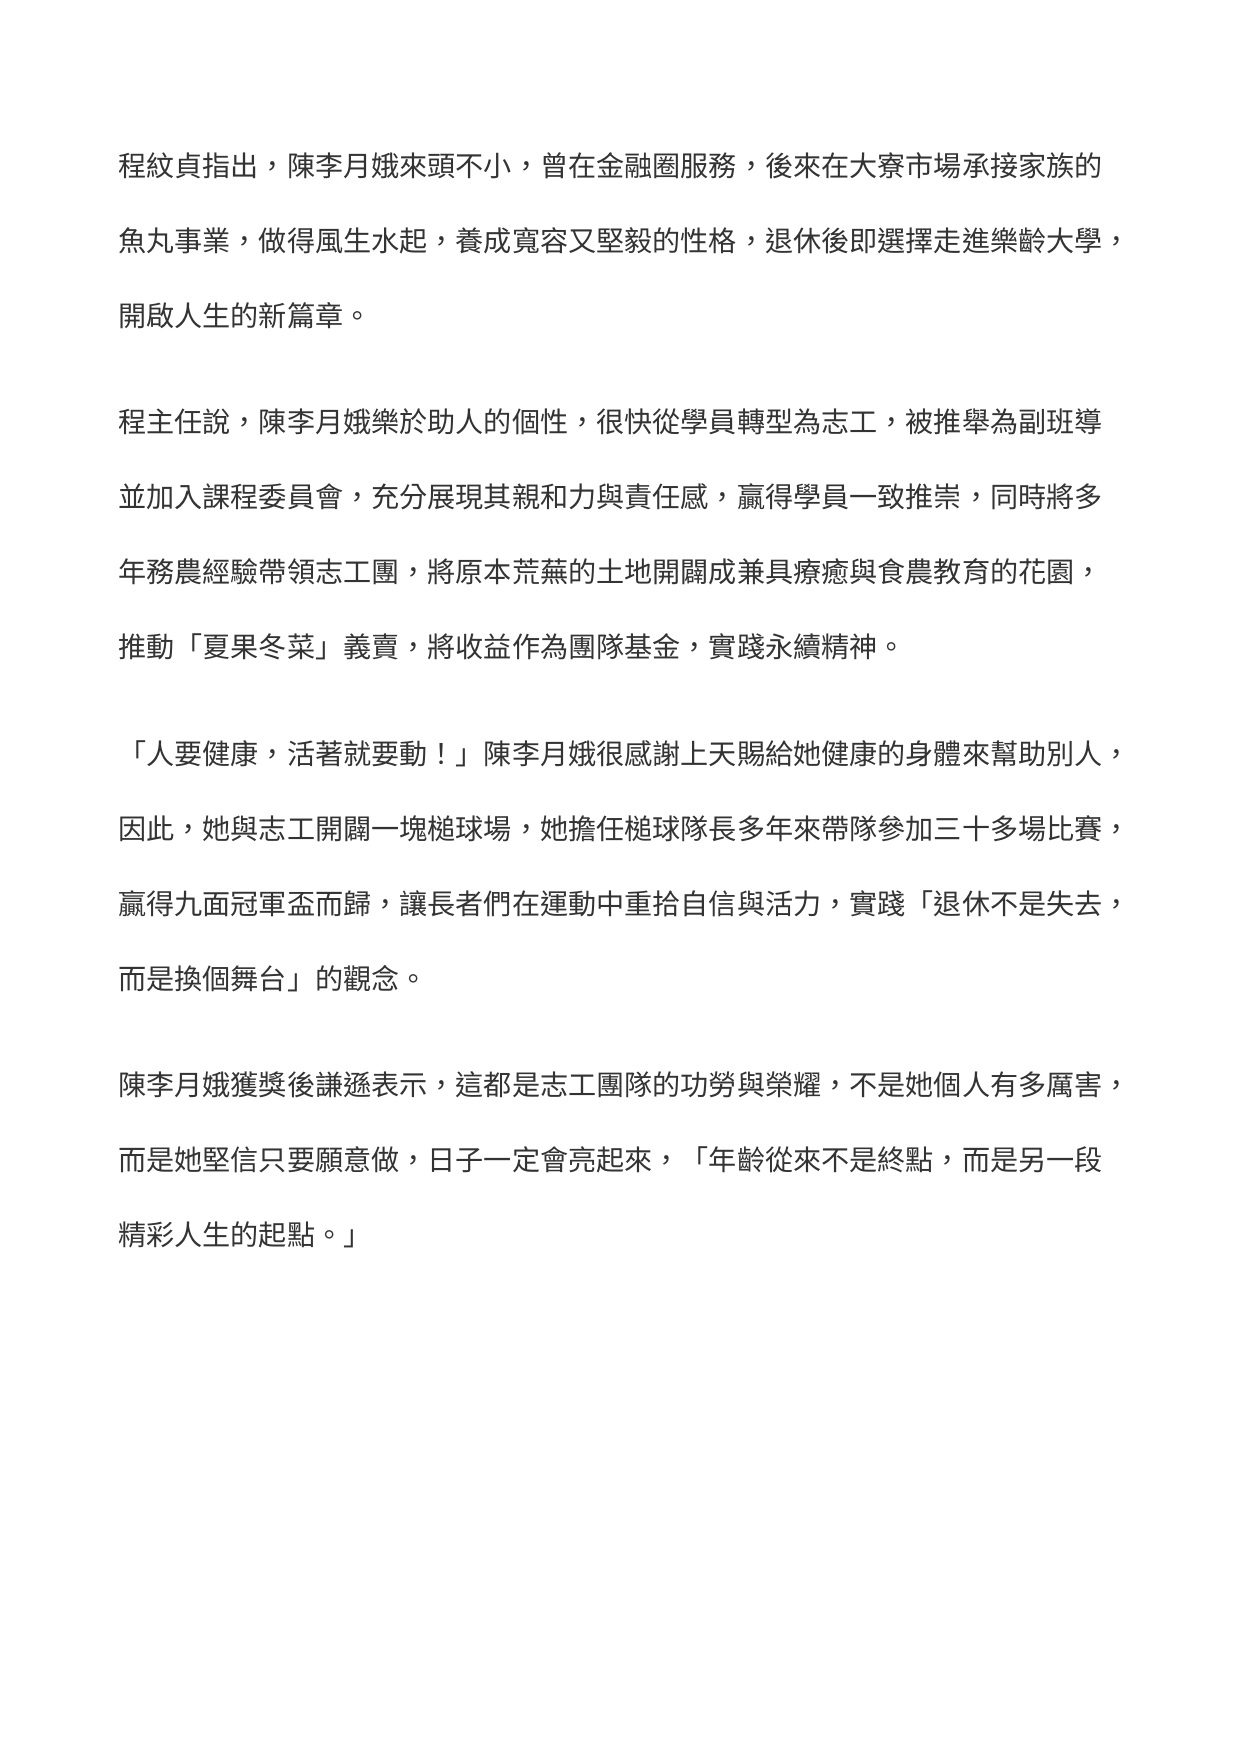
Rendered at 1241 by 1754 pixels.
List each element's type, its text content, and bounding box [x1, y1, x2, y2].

text 陳李月娥獲獎後謙遜表示，這都是志工團隊的功勞與榮耀，不是她個人有多厲害，而是她堅信只要願意做，日子一定會亮起來，「年齡從來不是終點，而是另一段精彩人生的起點。」 [118, 1046, 1122, 1271]
text 程紋貞指出，陳李月娥來頭不小，曾在金融圈服務，後來在大寮市場承接家族的魚丸事業，做得風生水起，養成寬容又堅毅的性格，退休後即選擇走進樂齡大學，開啟人生的新篇章。 [118, 127, 1122, 352]
text 「人要健康，活著就要動！」陳李月娥很感謝上天賜給她健康的身體來幫助別人，因此，她與志工開闢一塊槌球場，她擔任槌球隊長多年來帶隊參加三十多場比賽，贏得九面冠軍盃而歸，讓長者們在運動中重拾自信與活力，實踐「退休不是失去，而是換個舞台」的觀念。 [118, 714, 1122, 1014]
text 程主任說，陳李月娥樂於助人的個性，很快從學員轉型為志工，被推舉為副班導並加入課程委員會，充分展現其親和力與責任感，贏得學員一致推崇，同時將多年務農經驗帶領志工團，將原本荒蕪的土地開闢成兼具療癒與食農教育的花園，推動「夏果冬菜」義賣，將收益作為團隊基金，實踐永續精神。 [118, 383, 1122, 683]
